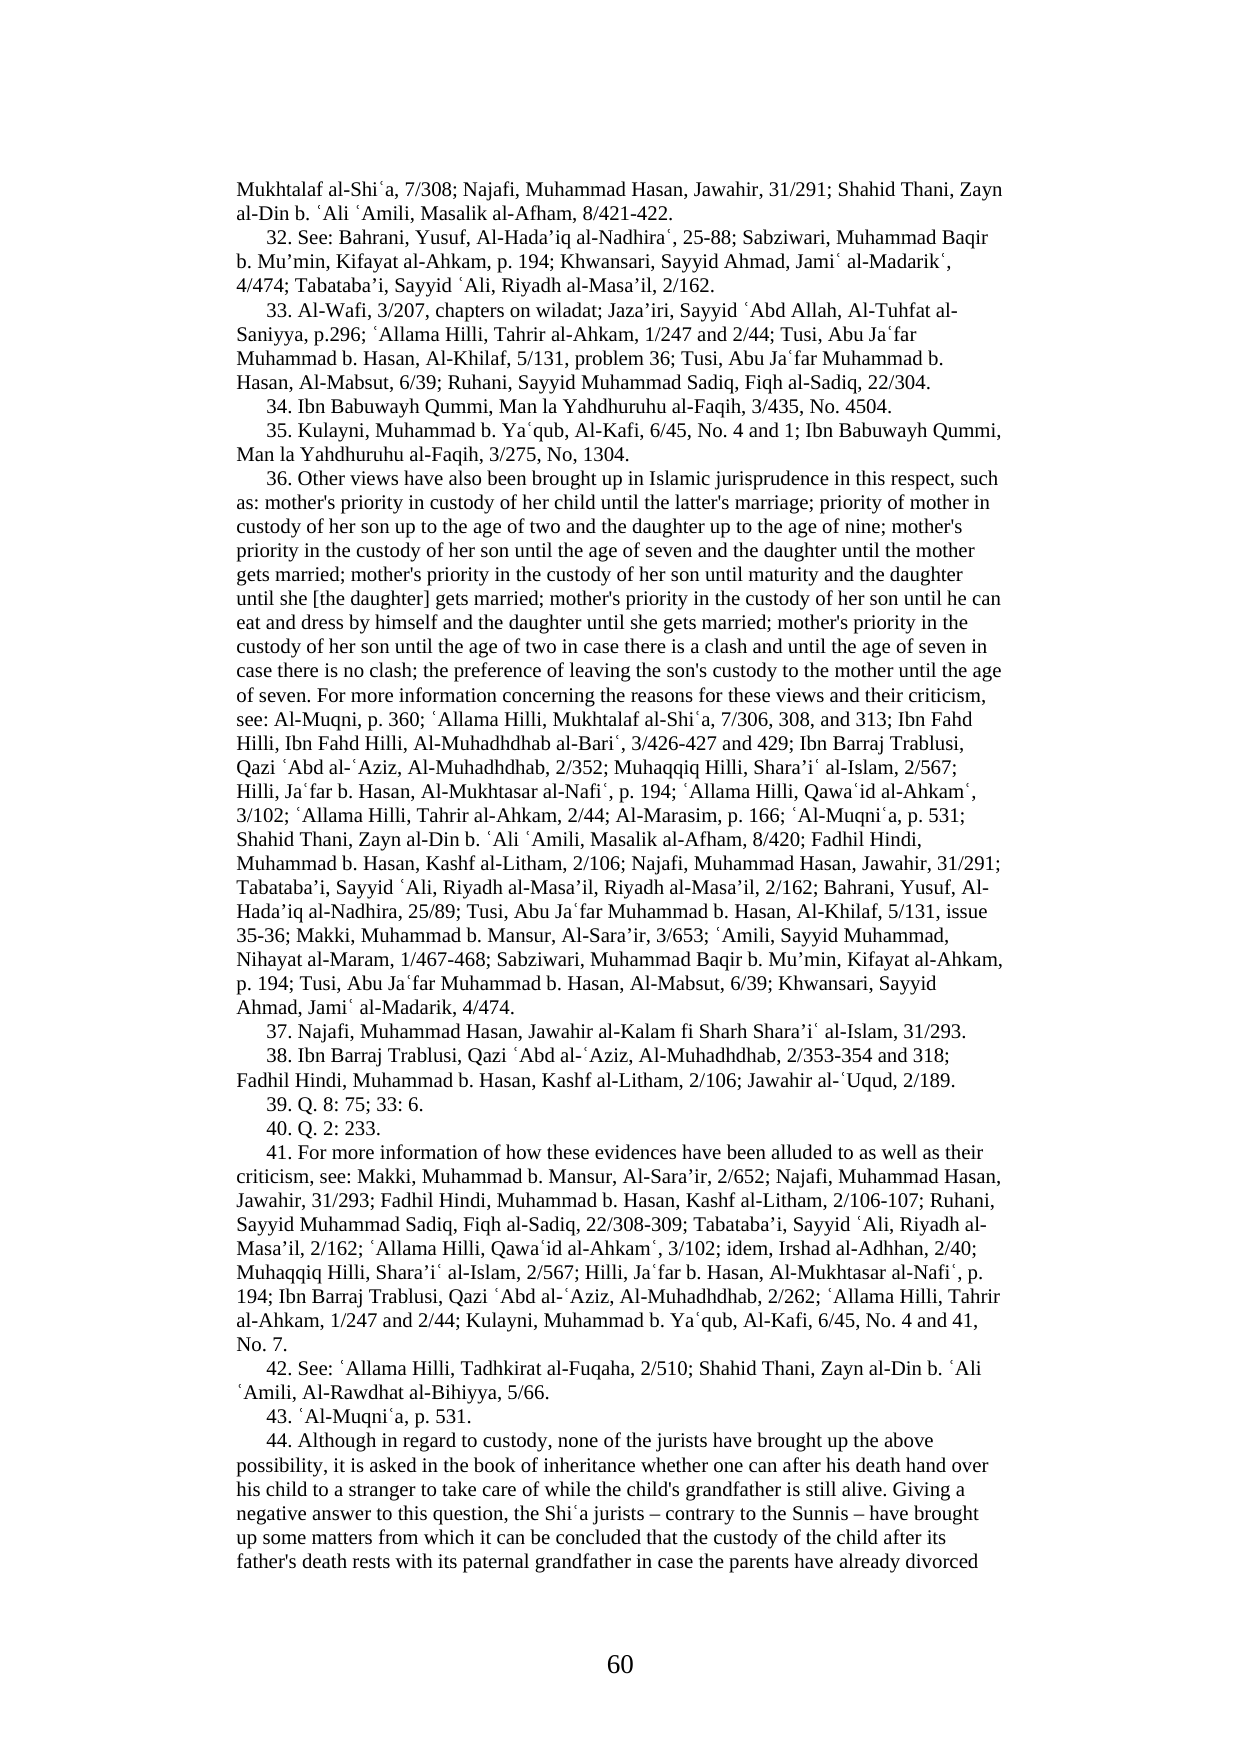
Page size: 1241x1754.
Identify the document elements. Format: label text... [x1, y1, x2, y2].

text 38. Ibn Barraj Trablusi, Qazi ʿAbd al-ʿAziz, Al-Muhadhdhab, 2/353-354 and 318; Fadhil Hindi, Muhammad b. Hasan, Kashf al-Litham, 2/106; Jawahir al-ʿUqud, 2/189. [236, 1043, 1004, 1092]
text 43. ʿAl-Muqniʿa, p. 531. [236, 1404, 1004, 1428]
text 39. Q. 8: 75; 33: 6. [236, 1092, 1004, 1116]
text 33. Al-Wafi, 3/207, chapters on wiladat; Jaza’iri, Sayyid ʿAbd Allah, Al-Tuhfat al-Saniyya, p.296; ʿAllama Hilli, Tahrir al-Ahkam, 1/247 and 2/44; Tusi, Abu Jaʿfar Muhammad b. Hasan, Al-Khilaf, 5/131, problem 36; Tusi, Abu Jaʿfar Muhammad b. Hasan, Al-Mabsut, 6/39; Ruhani, Sayyid Muhammad Sadiq, Fiqh al-Sadiq, 22/304. [236, 297, 1004, 394]
text 34. Ibn Babuwayh Qummi, Man la Yahdhuruhu al-Faqih, 3/435, No. 4504. [236, 394, 1004, 418]
text 36. Other views have also been brought up in Islamic jurisprudence in this respect, such as: mother's priority in custody of her child until the latter's marriage; priority of mother in custody of her son up to the age of two and the daughter up to the age of nine; mother's priority in the custody of her son until the age of seven and the daughter until the mother gets married; mother's priority in the custody of her son until maturity and the daughter until she [the daughter] gets married; mother's priority in the custody of her son until he can eat and dress by himself and the daughter until she gets married; mother's priority in the custody of her son until the age of two in case there is a clash and until the age of seven in case there is no clash; the preference of leaving the son's custody to the mother until the age of seven. For more information concerning the reasons for these views and their criticism, see: Al-Muqni, p. 360; ʿAllama Hilli, Mukhtalaf al-Shiʿa, 7/306, 308, and 313; Ibn Fahd Hilli, Ibn Fahd Hilli, Al-Muhadhdhab al-Bariʿ, 3/426-427 and 429; Ibn Barraj Trablusi, Qazi ʿAbd al-ʿAziz, Al-Muhadhdhab, 2/352; Muhaqqiq Hilli, Shara’iʿ al-Islam, 2/567; Hilli, Jaʿfar b. Hasan, Al-Mukhtasar al-Nafiʿ, p. 194; ʿAllama Hilli, Qawaʿid al-Ahkamʿ, 3/102; ʿAllama Hilli, Tahrir al-Ahkam, 2/44; Al-Marasim, p. 166; ʿAl-Muqniʿa, p. 531; Shahid Thani, Zayn al-Din b. ʿAli ʿAmili, Masalik al-Afham, 8/420; Fadhil Hindi, Muhammad b. Hasan, Kashf al-Litham, 2/106; Najafi, Muhammad Hasan, Jawahir, 31/291; Tabataba’i, Sayyid ʿAli, Riyadh al-Masa’il, Riyadh al-Masa’il, 2/162; Bahrani, Yusuf, Al-Hada’iq al-Nadhira, 25/89; Tusi, Abu Jaʿfar Muhammad b. Hasan, Al-Khilaf, 5/131, issue 35-36; Makki, Muhammad b. Mansur, Al-Sara’ir, 3/653; ʿAmili, Sayyid Muhammad, Nihayat al-Maram, 1/467-468; Sabziwari, Muhammad Baqir b. Mu’min, Kifayat al-Ahkam, p. 194; Tusi, Abu Jaʿfar Muhammad b. Hasan, Al-Mabsut, 6/39; Khwansari, Sayyid Ahmad, Jamiʿ al-Madarik, 4/474. [236, 466, 1004, 1019]
text 32. See: Bahrani, Yusuf, Al-Hada’iq al-Nadhiraʿ, 25-88; Sabziwari, Muhammad Baqir b. Mu’min, Kifayat al-Ahkam, p. 194; Khwansari, Sayyid Ahmad, Jamiʿ al-Madarikʿ, 4/474; Tabataba’i, Sayyid ʿAli, Riyadh al-Masa’il, 2/162. [236, 225, 1004, 297]
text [236, 177, 1004, 225]
text 40. Q. 2: 233. [236, 1116, 1004, 1140]
text 35. Kulayni, Muhammad b. Yaʿqub, Al-Kafi, 6/45, No. 4 and 1; Ibn Babuwayh Qummi, Man la Yahdhuruhu al-Faqih, 3/275, No, 1304. [236, 418, 1004, 466]
text 37. Najafi, Muhammad Hasan, Jawahir al-Kalam fi Sharh Shara’iʿ al-Islam, 31/293. [236, 1019, 1004, 1043]
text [236, 1428, 1004, 1573]
text 42. See: ʿAllama Hilli, Tadhkirat al-Fuqaha, 2/510; Shahid Thani, Zayn al-Din b. ʿAli ʿAmili, Al-Rawdhat al-Bihiyya, 5/66. [236, 1356, 1004, 1404]
text 41. For more information of how these evidences have been alluded to as well as their criticism, see: Makki, Muhammad b. Mansur, Al-Sara’ir, 2/652; Najafi, Muhammad Hasan, Jawahir, 31/293; Fadhil Hindi, Muhammad b. Hasan, Kashf al-Litham, 2/106-107; Ruhani, Sayyid Muhammad Sadiq, Fiqh al-Sadiq, 22/308-309; Tabataba’i, Sayyid ʿAli, Riyadh al-Masa’il, 2/162; ʿAllama Hilli, Qawaʿid al-Ahkamʿ, 3/102; idem, Irshad al-Adhhan, 2/40; Muhaqqiq Hilli, Shara’iʿ al-Islam, 2/567; Hilli, Jaʿfar b. Hasan, Al-Mukhtasar al-Nafiʿ, p. 194; Ibn Barraj Trablusi, Qazi ʿAbd al-ʿAziz, Al-Muhadhdhab, 2/262; ʿAllama Hilli, Tahrir al-Ahkam, 1/247 and 2/44; Kulayni, Muhammad b. Yaʿqub, Al-Kafi, 6/45, No. 4 and 41, No. 7. [236, 1140, 1004, 1356]
